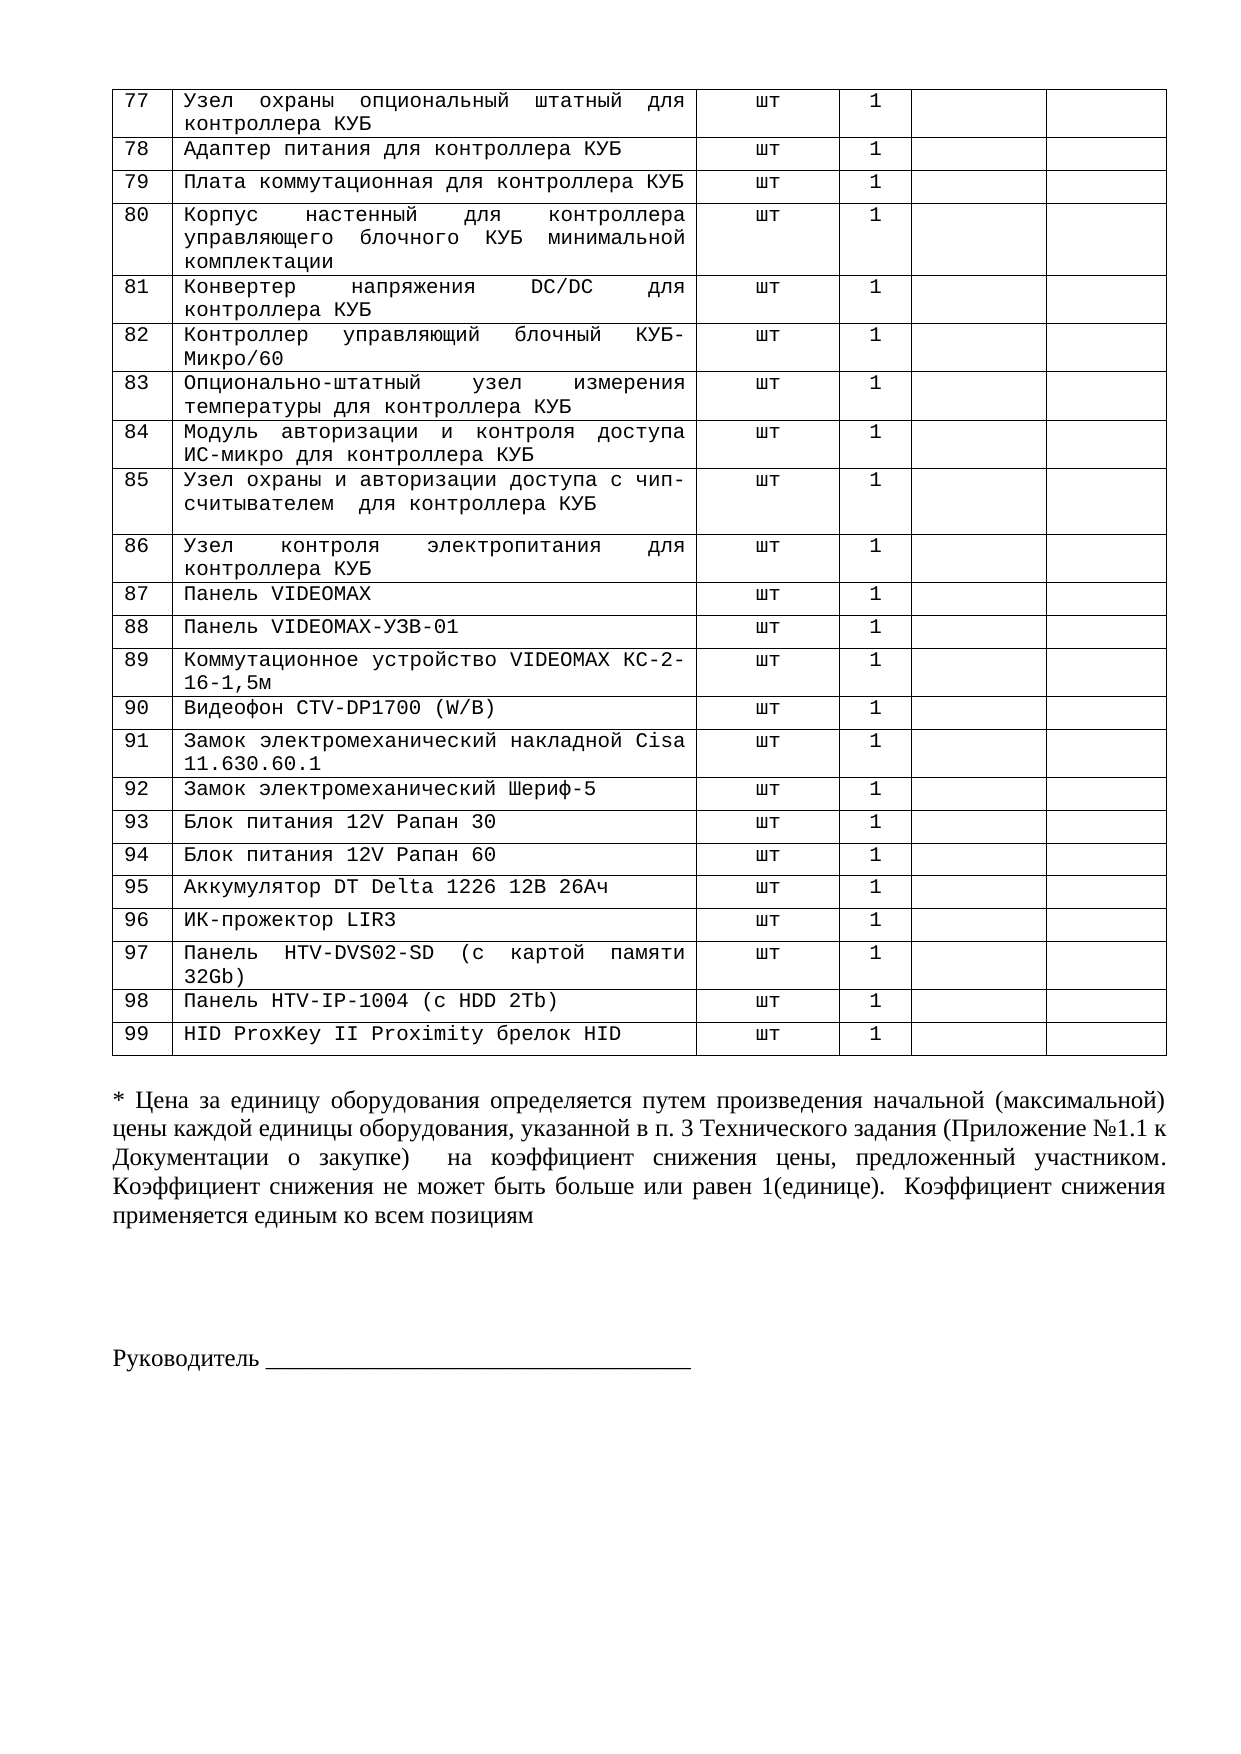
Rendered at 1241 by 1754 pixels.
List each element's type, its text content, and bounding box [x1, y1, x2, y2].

table_cell шт [697, 649, 839, 696]
table_cell шт [697, 171, 839, 203]
table_cell [912, 421, 1046, 468]
table_cell 80 [113, 204, 172, 274]
table_cell 91 [113, 730, 172, 777]
table_cell Замок электромеханический накладной Cisa 11.630.60.1 [173, 730, 696, 777]
table_cell 1 [840, 90, 911, 137]
table_cell 1 [840, 171, 911, 203]
table_cell [1047, 324, 1166, 371]
text Руководитель __________________________________ [112, 1343, 1167, 1372]
table_cell Опционально-штатный узел измерения температуры для контроллера КУБ [173, 372, 696, 419]
table_cell [912, 138, 1046, 170]
table_cell 1 [840, 276, 911, 323]
table_cell [1047, 372, 1166, 419]
table_cell 86 [113, 535, 172, 582]
table_cell Панель VIDEOMAX [173, 583, 696, 615]
table_cell [1047, 469, 1166, 533]
table_cell шт [697, 324, 839, 371]
table_cell 1 [840, 876, 911, 908]
table_cell [1047, 1023, 1166, 1055]
table_cell [1047, 697, 1166, 729]
table_cell Панель HTV-IP-1004 (c HDD 2Tb) [173, 990, 696, 1022]
table_cell 1 [840, 778, 911, 810]
table_cell [1047, 876, 1166, 908]
table_cell шт [697, 811, 839, 843]
table_cell [1047, 811, 1166, 843]
table_cell [912, 535, 1046, 582]
table_cell [912, 778, 1046, 810]
table_cell 78 [113, 138, 172, 170]
table_cell шт [697, 730, 839, 777]
table_cell 1 [840, 730, 911, 777]
table_cell Блок питания 12V Рапан 30 [173, 811, 696, 843]
table_cell шт [697, 844, 839, 875]
table_cell [1047, 990, 1166, 1022]
table_cell [912, 469, 1046, 533]
table_cell 83 [113, 372, 172, 419]
table_cell [912, 876, 1046, 908]
table_cell шт [697, 1023, 839, 1055]
table_cell [912, 616, 1046, 647]
table_cell 1 [840, 697, 911, 729]
table_cell 95 [113, 876, 172, 908]
table_cell [1047, 778, 1166, 810]
table_cell 1 [840, 372, 911, 419]
table_cell шт [697, 90, 839, 137]
table_cell Замок электромеханический Шериф-5 [173, 778, 696, 810]
table_cell шт [697, 276, 839, 323]
table_cell Блок питания 12V Рапан 60 [173, 844, 696, 875]
table_cell 92 [113, 778, 172, 810]
table_cell 1 [840, 1023, 911, 1055]
table_cell [912, 811, 1046, 843]
table_cell [912, 1023, 1046, 1055]
table_cell шт [697, 990, 839, 1022]
table_cell 88 [113, 616, 172, 647]
table_cell [1047, 583, 1166, 615]
table_cell 85 [113, 469, 172, 533]
table_cell 1 [840, 204, 911, 274]
table_cell [912, 276, 1046, 323]
table_cell Узел охраны и авторизации доступа с чип-считывателем для контроллера КУБ [173, 469, 696, 533]
table_cell 1 [840, 990, 911, 1022]
table_cell [1047, 942, 1166, 989]
table_cell [912, 372, 1046, 419]
table_cell шт [697, 583, 839, 615]
table_cell Адаптер питания для контроллера КУБ [173, 138, 696, 170]
table_cell [912, 90, 1046, 137]
table_cell шт [697, 372, 839, 419]
table_cell [912, 990, 1046, 1022]
table_cell [912, 324, 1046, 371]
table_cell шт [697, 942, 839, 989]
table_cell [1047, 649, 1166, 696]
table_cell шт [697, 204, 839, 274]
table_cell Конвертер напряжения DC/DC для контроллера КУБ [173, 276, 696, 323]
table_cell 77 [113, 90, 172, 137]
table_cell шт [697, 138, 839, 170]
table_cell 1 [840, 138, 911, 170]
table_cell 1 [840, 811, 911, 843]
table_cell HID ProxKey II Proximity брелок HID [173, 1023, 696, 1055]
table_cell Плата коммутационная для контроллера КУБ [173, 171, 696, 203]
table_cell [1047, 844, 1166, 875]
table_cell 1 [840, 324, 911, 371]
table_cell ИК-прожектор LIR3 [173, 909, 696, 941]
table_cell 87 [113, 583, 172, 615]
table_cell [1047, 909, 1166, 941]
table_cell [1047, 535, 1166, 582]
table_cell Видеофон CTV-DP1700 (W/B) [173, 697, 696, 729]
table_cell шт [697, 535, 839, 582]
table_cell Узел охраны опциональный штатный для контроллера КУБ [173, 90, 696, 137]
table_cell 96 [113, 909, 172, 941]
table_cell 1 [840, 942, 911, 989]
table_cell 1 [840, 535, 911, 582]
table_cell [1047, 171, 1166, 203]
table_cell шт [697, 421, 839, 468]
table_cell [1047, 421, 1166, 468]
table_cell шт [697, 909, 839, 941]
table_cell Аккумулятор DT Delta 1226 12В 26Ач [173, 876, 696, 908]
table_cell 84 [113, 421, 172, 468]
table_cell 1 [840, 616, 911, 647]
table_cell 82 [113, 324, 172, 371]
table_cell [1047, 730, 1166, 777]
table_cell Модуль авторизации и контроля доступа ИС-микро для контроллера КУБ [173, 421, 696, 468]
table_cell 89 [113, 649, 172, 696]
table_cell 1 [840, 649, 911, 696]
table_cell 1 [840, 909, 911, 941]
table_cell Панель HTV-DVS02-SD (с картой памяти 32Gb) [173, 942, 696, 989]
table_cell шт [697, 616, 839, 647]
table_cell Панель VIDEOMAX-УЗВ-01 [173, 616, 696, 647]
table_cell [912, 649, 1046, 696]
table_cell [1047, 138, 1166, 170]
table_cell 90 [113, 697, 172, 729]
table_cell [912, 697, 1046, 729]
table_cell [912, 171, 1046, 203]
table_cell 97 [113, 942, 172, 989]
table_cell Узел контроля электропитания для контроллера КУБ [173, 535, 696, 582]
table_cell 98 [113, 990, 172, 1022]
table_cell 99 [113, 1023, 172, 1055]
table_cell шт [697, 778, 839, 810]
table_cell 81 [113, 276, 172, 323]
table_cell [912, 583, 1046, 615]
table_cell 1 [840, 844, 911, 875]
table_cell 93 [113, 811, 172, 843]
table_cell шт [697, 697, 839, 729]
table_cell [912, 909, 1046, 941]
table_cell Коммутационное устройство VIDEOMAX КС-2-16-1,5м [173, 649, 696, 696]
table_cell 94 [113, 844, 172, 875]
table_cell [1047, 276, 1166, 323]
table_cell 79 [113, 171, 172, 203]
table_cell шт [697, 876, 839, 908]
table_cell [1047, 204, 1166, 274]
table_cell [912, 942, 1046, 989]
table_cell 1 [840, 469, 911, 533]
table_cell [1047, 90, 1166, 137]
table_cell [912, 844, 1046, 875]
table_cell 1 [840, 583, 911, 615]
table_cell шт [697, 469, 839, 533]
table_cell [912, 730, 1046, 777]
table_cell 1 [840, 421, 911, 468]
table_cell Корпус настенный для контроллера управляющего блочного КУБ минимальной комплектации [173, 204, 696, 274]
table_cell [912, 204, 1046, 274]
table_cell Контроллер управляющий блочный КУБ-Микро/60 [173, 324, 696, 371]
text * Цена за единицу оборудования определяется путем произведения начальной (максимальной) цены каждой единицы оборудования, указанной в п. 3 Технического задания (Приложение №1.1 к Документации о закупке) на коэффициент снижения цены, предложенный участником. Коэффициент снижения не может быть больше или равен 1(единице). Коэффициент снижения применяется единым ко всем позициям [112, 1085, 1167, 1228]
table_cell [1047, 616, 1166, 647]
